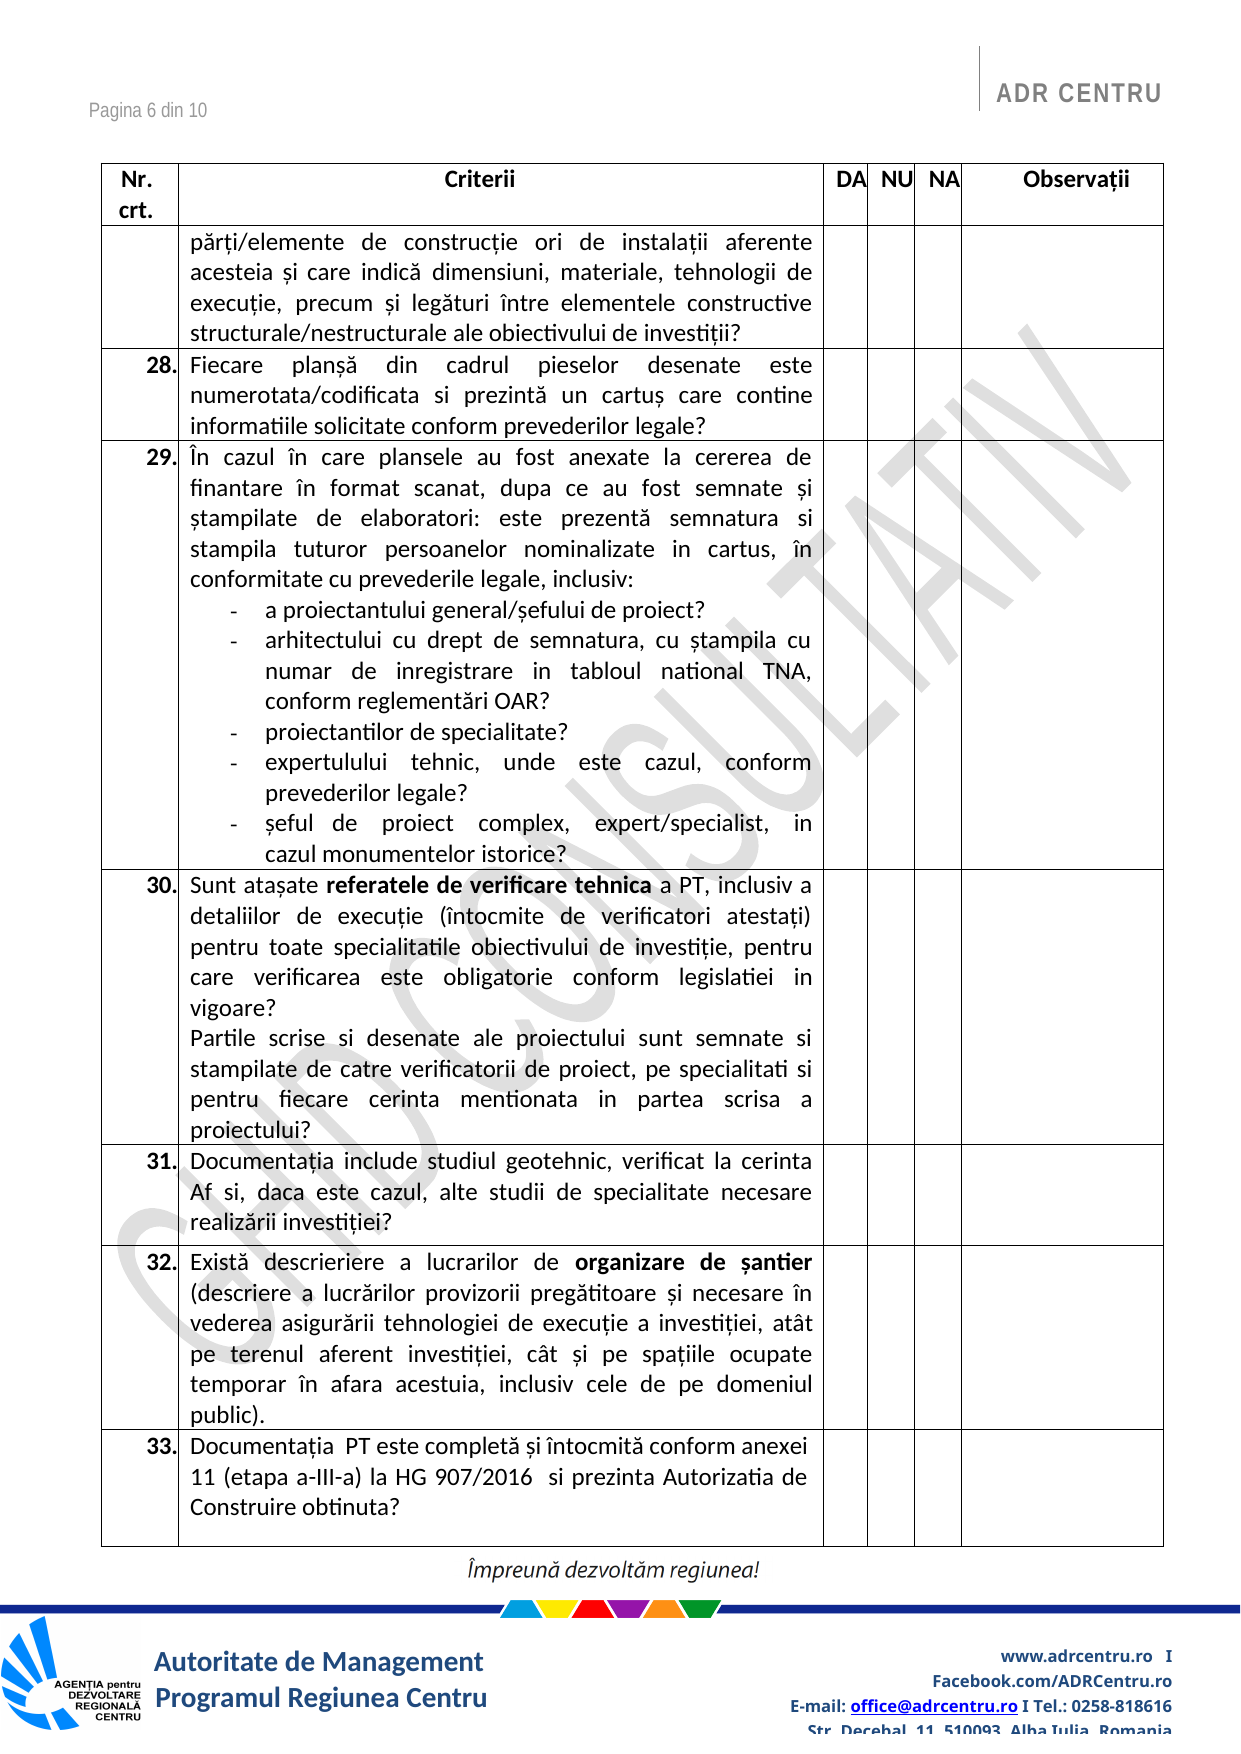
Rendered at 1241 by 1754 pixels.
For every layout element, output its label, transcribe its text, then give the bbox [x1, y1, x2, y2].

table_cell În cazul în care plansele au fost anexate la cererea de finantare în format scanat, dupa ce au fost semnate și ștampilate de elaboratori: este prezentă semnatura si stampila tuturor persoanelor nominalizate in cartus, în conformitate cu prevederile legale, inclusiv: a proiectantului general/şefului de proiect? arhitectului cu drept de semnatura, cu ștampila cu numar de inregistrare in tabloul national TNA, conform reglementări OAR? proiectantilor de specialitate? expertulului tehnic, unde este cazul, conform prevederilor legale? șeful de proiect complex, expert/specialist, in cazul monumentelor istorice? [179, 441, 823, 869]
table_cell [915, 1145, 961, 1245]
table_cell [868, 1145, 914, 1245]
table_cell [102, 226, 178, 348]
table_cell [824, 1145, 867, 1245]
picture [454, 1556, 773, 1583]
table_cell [824, 1246, 867, 1429]
table_cell [824, 441, 867, 869]
table_cell [102, 1246, 178, 1429]
table_cell [824, 226, 867, 348]
table_cell Documentaţia include studiul geotehnic, verificat la cerinta Af si, daca este cazul, alte studii de specialitate necesare realizării investiției? [179, 1145, 823, 1245]
table_cell [102, 1145, 178, 1245]
table_header Nr. crt. [102, 164, 178, 224]
table_cell [962, 226, 1163, 348]
table_cell [915, 441, 961, 869]
table_header NU [868, 164, 914, 224]
table_cell [868, 226, 914, 348]
table_header Observații [962, 164, 1163, 224]
table_cell [915, 1246, 961, 1429]
table_cell [962, 1246, 1163, 1429]
table_cell [962, 1145, 1163, 1245]
table_header NA [915, 164, 961, 224]
table_cell [824, 349, 867, 440]
picture [0, 1600, 509, 1730]
table_cell [868, 870, 914, 1144]
table_cell [102, 441, 178, 869]
table_cell [915, 349, 961, 440]
table_cell [868, 1430, 914, 1546]
table_cell [868, 441, 914, 869]
table_cell [824, 870, 867, 1144]
table_cell [102, 349, 178, 440]
table_header DA [824, 164, 867, 224]
table_cell [962, 441, 1163, 869]
table_cell [915, 870, 961, 1144]
picture [533, 1600, 1241, 1618]
table_cell [962, 1430, 1163, 1546]
table_cell [915, 1430, 961, 1546]
table_cell [102, 870, 178, 1144]
table_cell [962, 349, 1163, 440]
table_cell [824, 1430, 867, 1546]
table_cell [868, 1246, 914, 1429]
table_cell Fiecare planşă din cadrul pieselor desenate este numerotata/codificata si prezintă un cartuş care contine informatiile solicitate conform prevederilor legale? [179, 349, 823, 440]
table_header Criterii [179, 164, 823, 224]
table_cell [915, 226, 961, 348]
table_cell Sunt ataşate referatele de verificare tehnica a PT, inclusiv a detaliilor de execuție (întocmite de verificatori atestați) pentru toate specialitatile obiectivului de investiție, pentru care verificarea este obligatorie conform legislatiei in vigoare? Partile scrise si desenate ale proiectului sunt semnate si stampilate de catre verificatorii de proiect, pe specialitati si pentru fiecare cerinta mentionata in partea scrisa a proiectului? [179, 870, 823, 1144]
table_cell [102, 1430, 178, 1546]
table_cell Există descrieriere a lucrarilor de organizare de şantier (descriere a lucrărilor provizorii pregătitoare şi necesare în vederea asigurării tehnologiei de execuţie a investiţiei, atât pe terenul aferent investiţiei, cât şi pe spaţiile ocupate temporar în afara acestuia, inclusiv cele de pe domeniul public). [179, 1246, 823, 1429]
table_cell [868, 349, 914, 440]
table_cell [962, 870, 1163, 1144]
